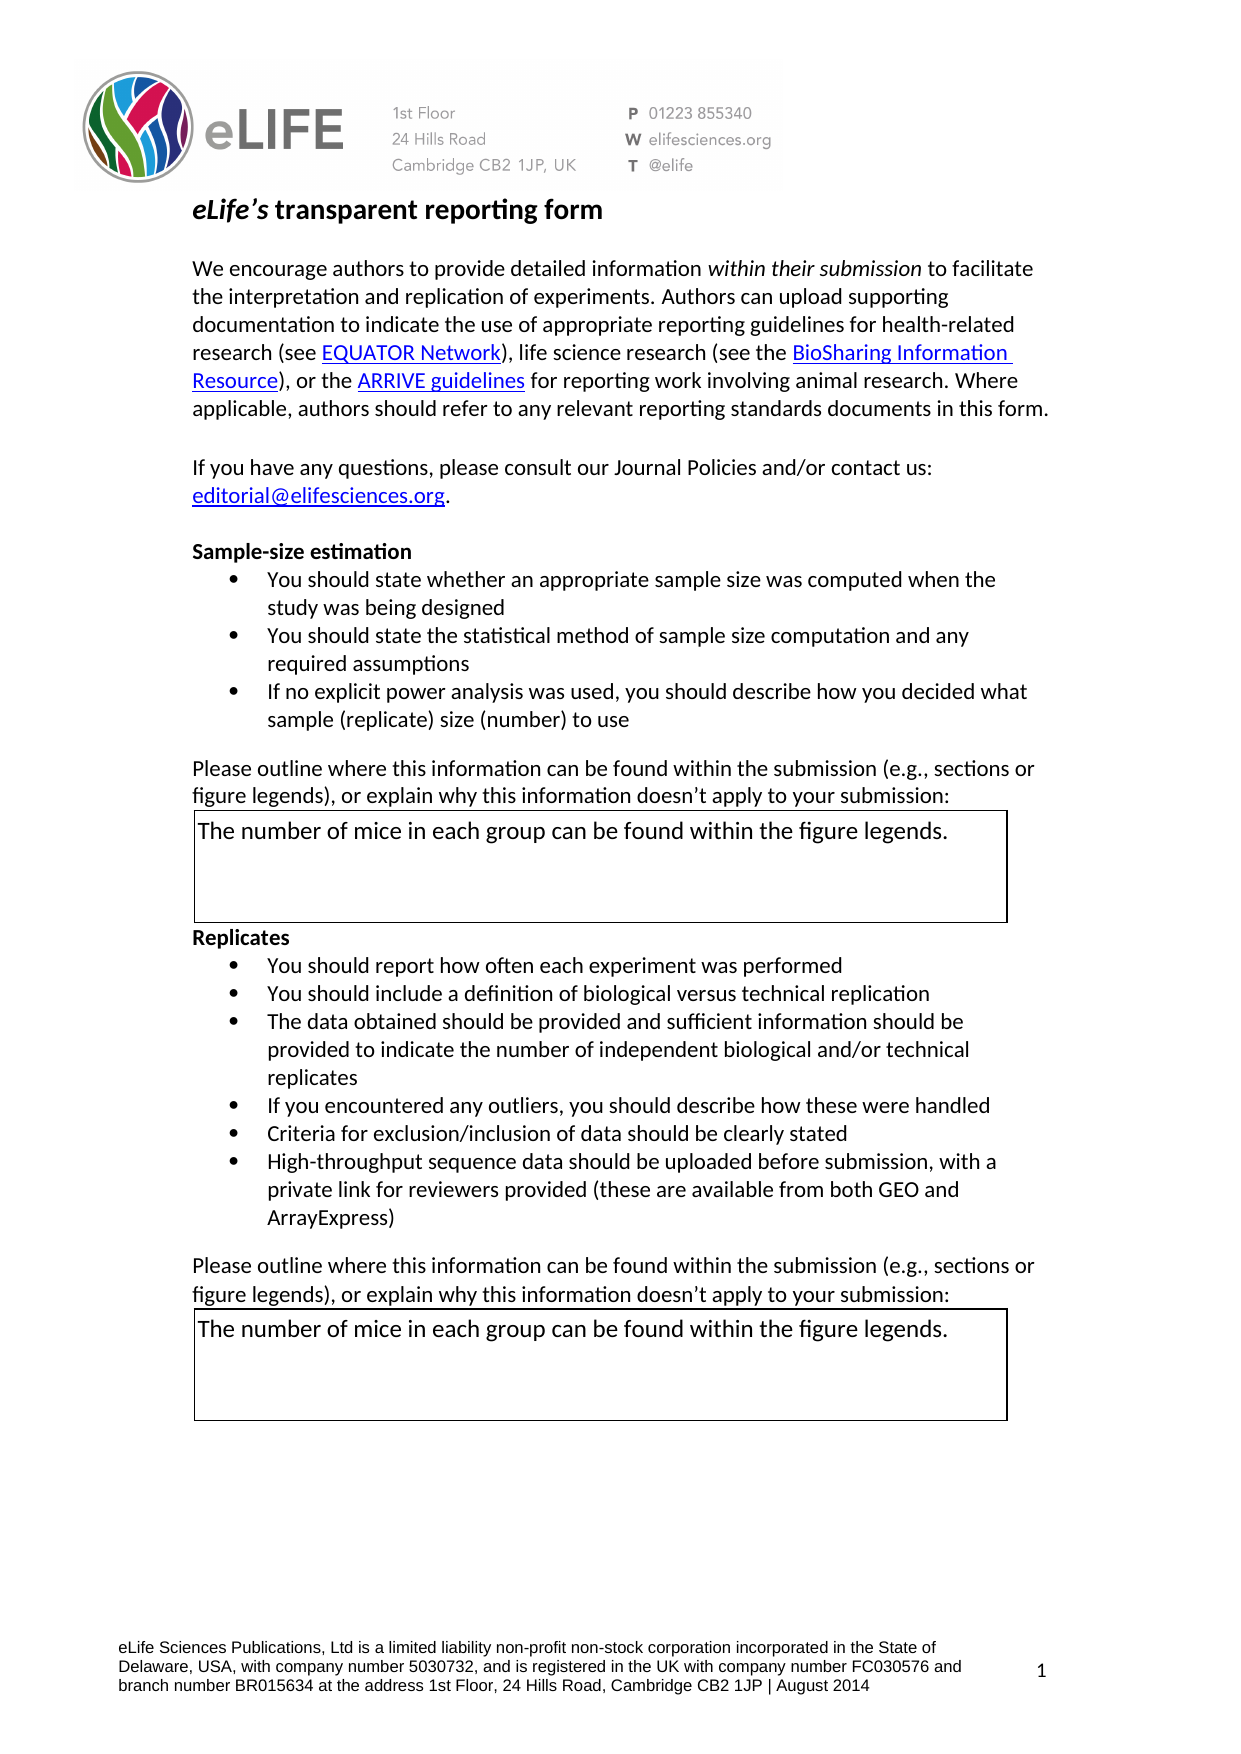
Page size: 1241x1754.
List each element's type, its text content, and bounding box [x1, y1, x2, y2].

text eLife’s transparent reporting form [192, 191, 1053, 226]
text The number of mice in each group can be found within the figure legends. [195, 1311, 1006, 1346]
list You should state the statistical method of sample size computation and any required assumptions [229, 621, 1053, 677]
text Replicates [192, 838, 1053, 951]
list Criteria for exclusion/inclusion of data should be clearly stated [229, 1119, 1053, 1147]
list If no explicit power analysis was used, you should describe how you decided what sample (replicate) size (number) to use [229, 677, 1053, 733]
list You should report how often each experiment was performed [229, 951, 1053, 979]
list If you encountered any outliers, you should describe how these were handled [229, 1091, 1053, 1119]
text We encourage authors to provide detailed information within their submission to facilitate the interpretation and replication of experiments. Authors can upload supporting documentation to indicate the use of appropriate reporting guidelines for health-related research (see EQUATOR Network), life science research (see the BioSharing Information Resource), or the ARRIVE guidelines for reporting work involving animal research. Where applicable, authors should refer to any relevant reporting standards documents in this form. [192, 254, 1053, 423]
text The number of mice in each group can be found within the figure legends. [195, 813, 1006, 848]
picture [73, 59, 784, 191]
text If you have any questions, please consult our Journal Policies and/or contact us: editorial@elifesciences.org. [192, 453, 1053, 509]
list You should state whether an appropriate sample size was computed when the study was being designed [229, 565, 1053, 621]
text Sample-size estimation [192, 537, 1053, 565]
list The data obtained should be provided and sufficient information should be provided to indicate the number of independent biological and/or technical replicates [229, 1007, 1053, 1091]
list High-throughput sequence data should be uploaded before submission, with a private link for reviewers provided (these are available from both GEO and ArrayExpress) [229, 1147, 1053, 1231]
list You should include a definition of biological versus technical replication [229, 979, 1053, 1007]
